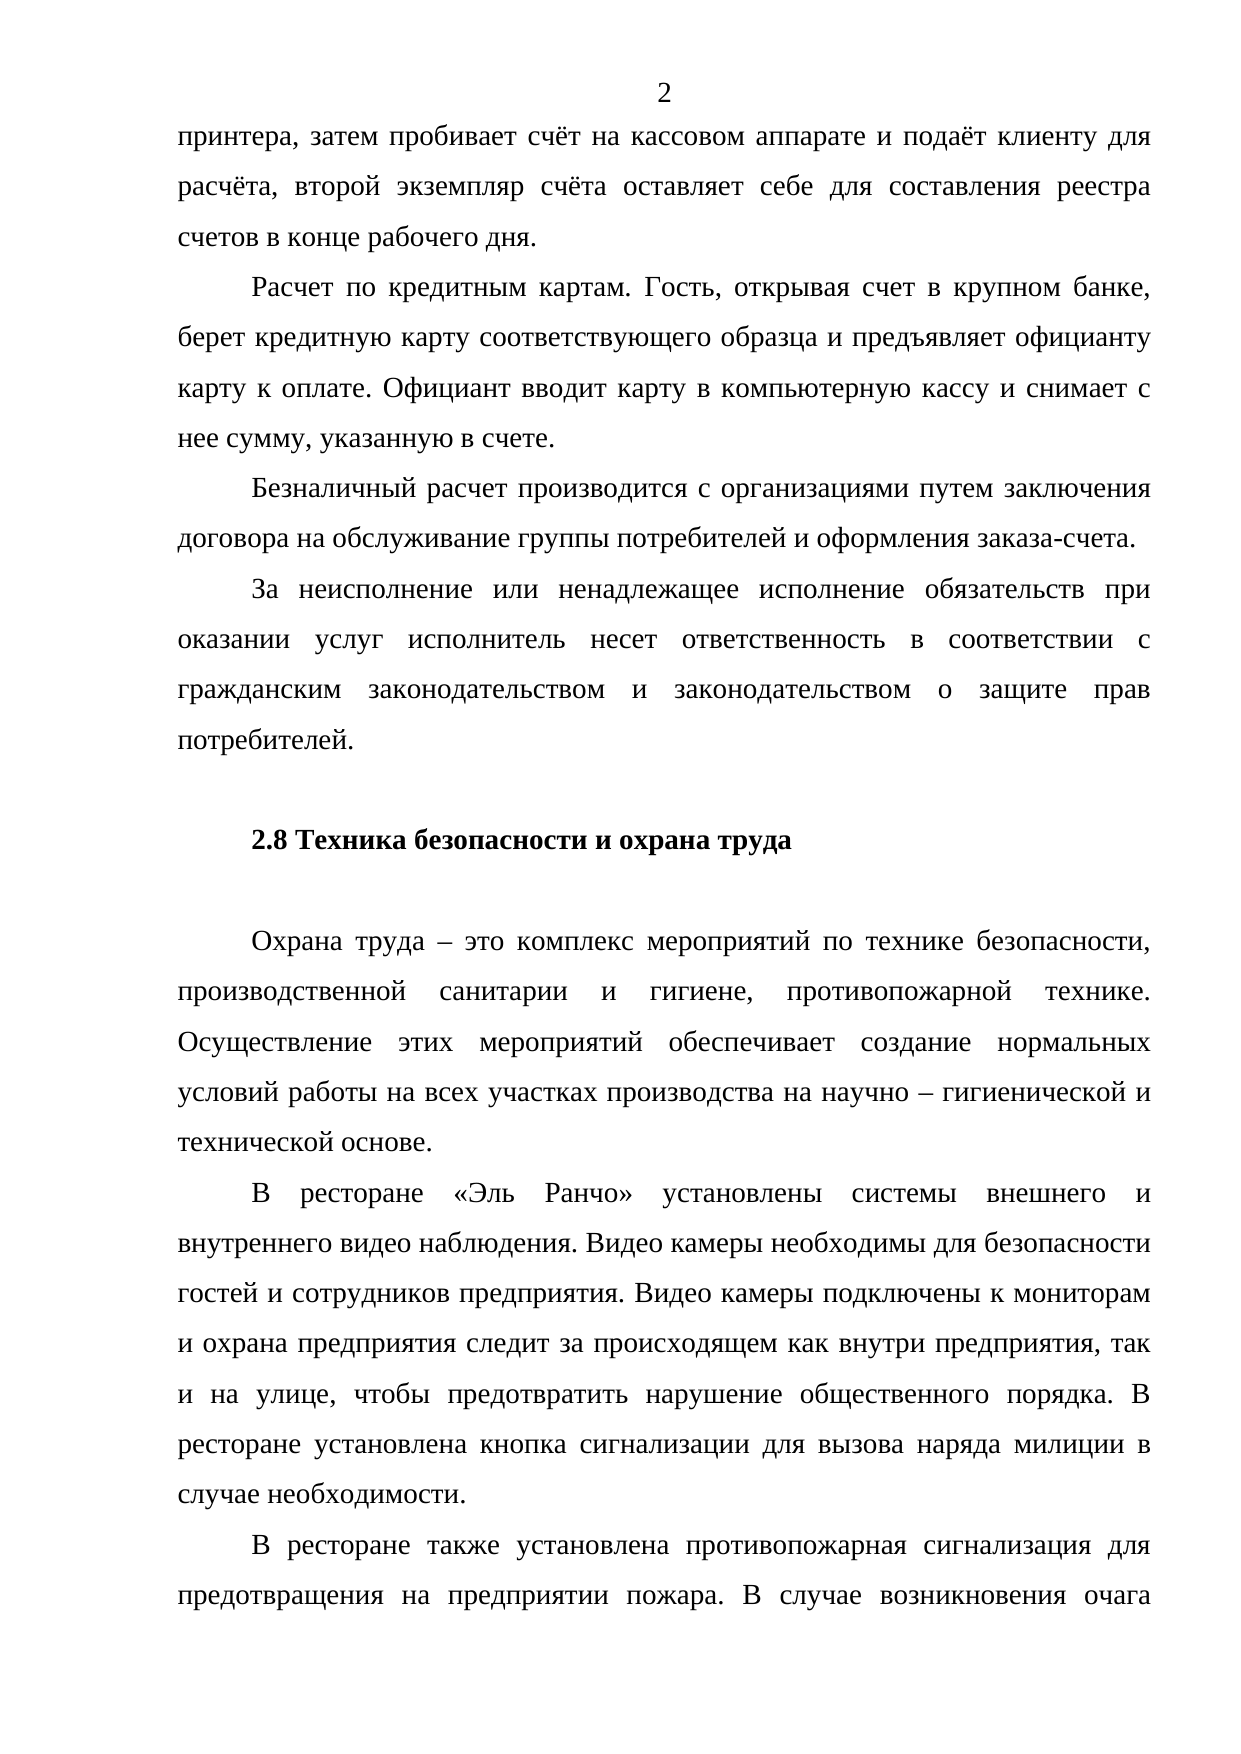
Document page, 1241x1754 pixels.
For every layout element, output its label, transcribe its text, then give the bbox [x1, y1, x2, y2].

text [177, 1527, 1152, 1611]
text Расчет по кредитным картам. Гость, открывая счет в крупном банке, берет кредитную карту соответствующего образца и предъявляет официанту карту к оплате. Официант вводит карту в компьютерную кассу и снимает с нее сумму, указанную в счете. [177, 269, 1152, 453]
text Безналичный расчет производится с организациями путем заключения договора на обслуживание группы потребителей и оформления заказа-счета. [177, 470, 1152, 554]
text В ресторане «Эль Ранчо» установлены системы внешнего и внутреннего видео наблюдения. Видео камеры необходимы для безопасности гостей и сотрудников предприятия. Видео камеры подключены к мониторам и охрана предприятия следит за происходящем как внутри предприятия, так и на улице, чтобы предотвратить нарушение общественного порядка. В ресторане установлена кнопка сигнализации для вызова наряда милиции в случае необходимости. [177, 1175, 1152, 1510]
text Охрана труда – это комплекс мероприятий по технике безопасности, производственной санитарии и гигиене, противопожарной технике. Осуществление этих мероприятий обеспечивает создание нормальных условий работы на всех участках производства на научно – гигиенической и технической основе. [177, 923, 1152, 1158]
text 2.8 Техника безопасности и охрана труда [177, 822, 1152, 856]
text За неисполнение или ненадлежащее исполнение обязательств при оказании услуг исполнитель несет ответственность в соответствии с гражданским законодательством и законодательством о защите прав потребителей. [177, 571, 1152, 755]
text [177, 118, 1152, 252]
